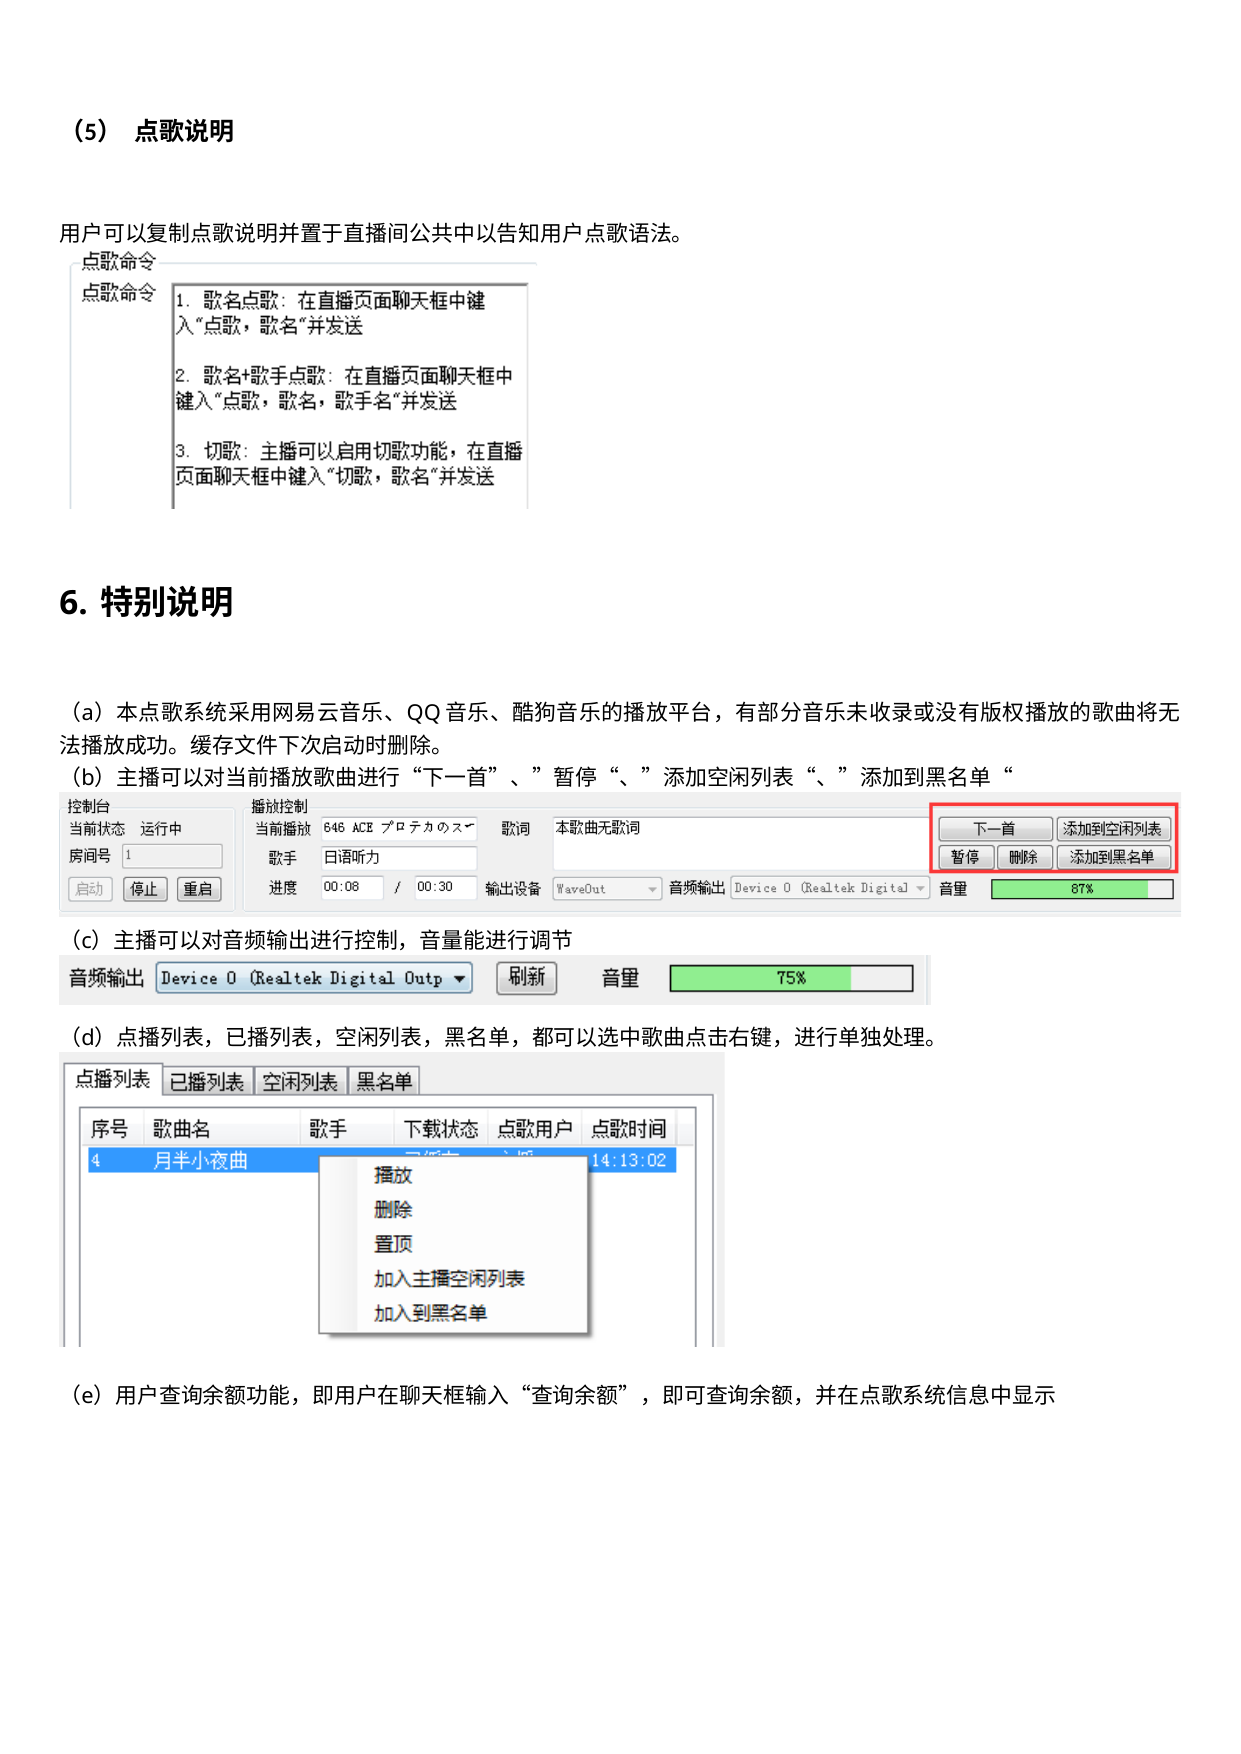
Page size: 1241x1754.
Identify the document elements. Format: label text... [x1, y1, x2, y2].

picture [59, 1052, 725, 1347]
text （d）点播列表，已播列表，空闲列表，黑名单，都可以选中歌曲点击右键，进行单独处理。 [59, 1020, 1181, 1052]
picture [59, 248, 538, 509]
picture [59, 792, 1182, 917]
subtitle 点歌说明 [59, 97, 1181, 162]
subtitle 特别说明 [59, 568, 1181, 633]
text （a）本点歌系统采用网易云音乐、QQ音乐、酷狗音乐的播放平台，有部分音乐未收录或没有版权播放的歌曲将无法播放成功。缓存文件下次启动时删除。 [59, 695, 1181, 760]
picture [59, 955, 931, 1005]
text （e）用户查询余额功能，即用户在聊天框输入“查询余额”，即可查询余额，并在点歌系统信息中显示 [59, 1377, 1181, 1410]
text （b）主播可以对当前播放歌曲进行“下一首”、”暂停“、”添加空闲列表“、”添加到黑名单“ [59, 760, 1181, 792]
text （c）主播可以对音频输出进行控制，音量能进行调节 [59, 922, 1181, 955]
text 用户可以复制点歌说明并置于直播间公共中以告知用户点歌语法。 [59, 216, 1181, 248]
